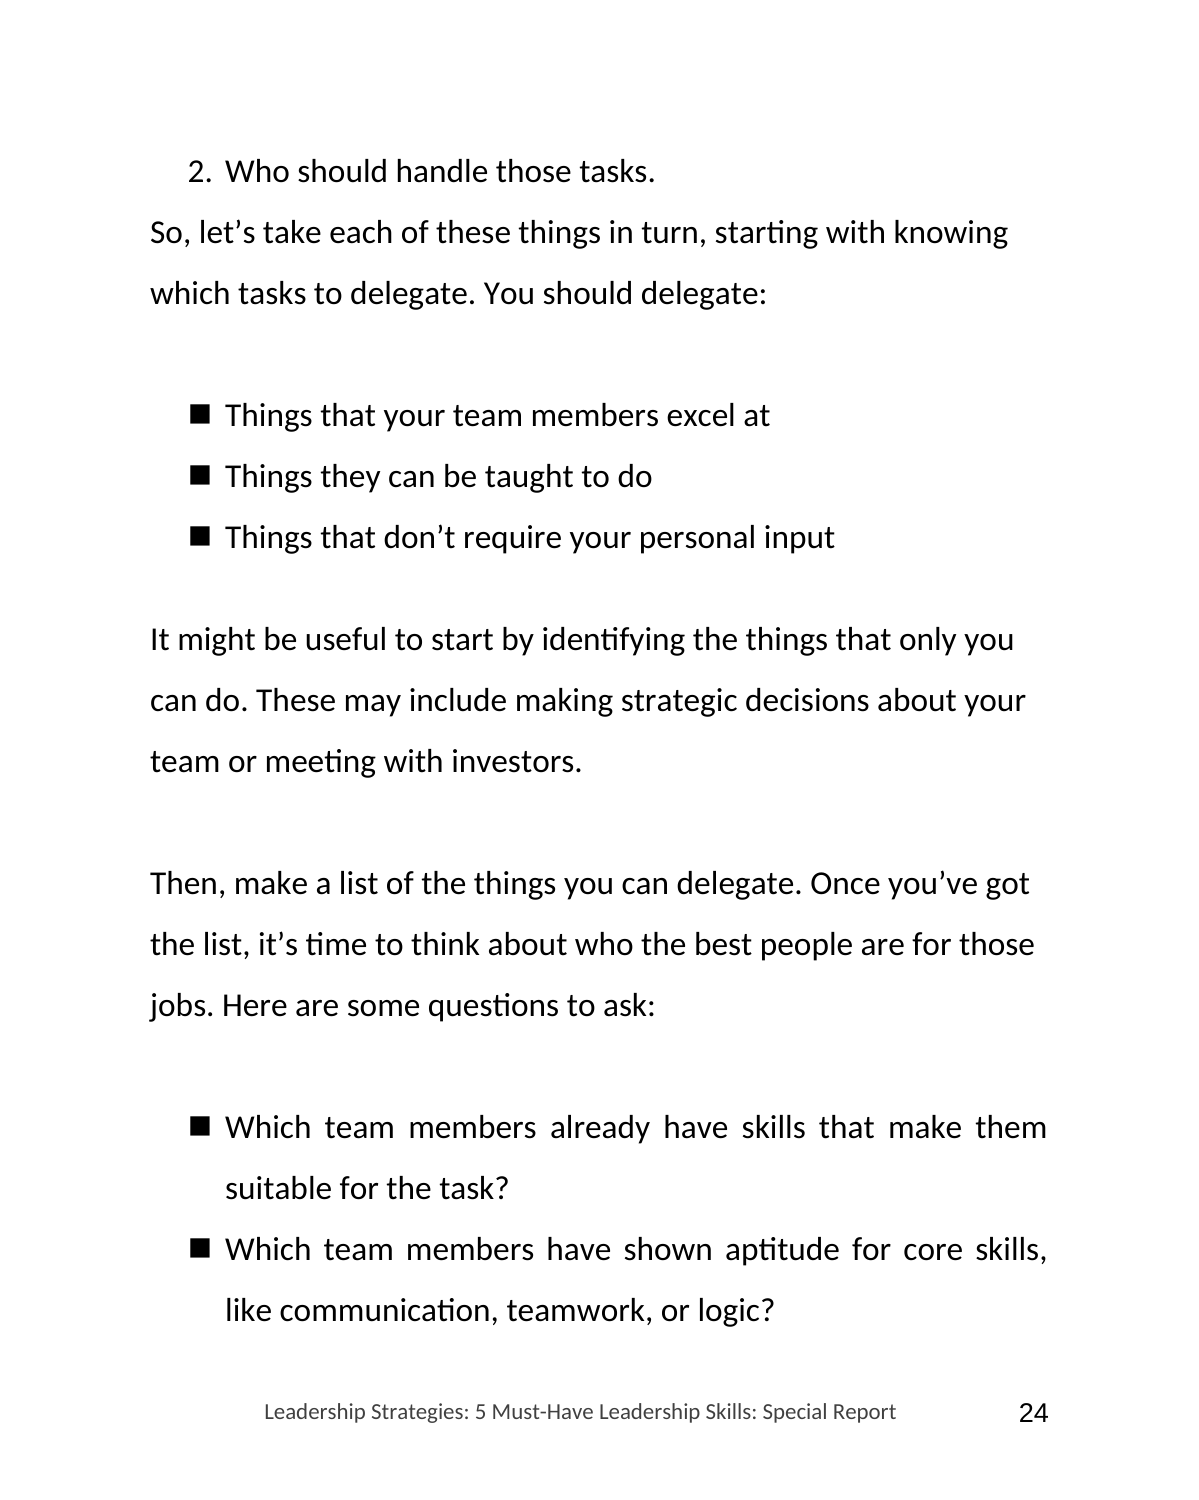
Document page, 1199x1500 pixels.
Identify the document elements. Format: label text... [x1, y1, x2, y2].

text So, let’s take each of these things in turn, starting with knowing which tasks to delegate. You should delegate: [150, 211, 1049, 313]
list Things they can be taught to do [187, 455, 1049, 496]
list Who should handle those tasks. [187, 150, 1049, 191]
list Which team members already have skills that make them suitable for the task? [187, 1106, 1049, 1208]
list Things that don’t require your personal input [187, 516, 1049, 557]
text Then, make a list of the things you can delegate. Once you’ve got the list, it’s time to think about who the best people are for those jobs. Here are some questions to ask: [150, 862, 1049, 1025]
text It might be useful to start by identifying the things that only you can do. These may include making strategic decisions about your team or meeting with investors. [150, 618, 1049, 781]
list Things that your team members excel at [187, 394, 1049, 435]
list Which team members have shown aptitude for core skills, like communication, teamwork, or logic? [187, 1228, 1049, 1330]
